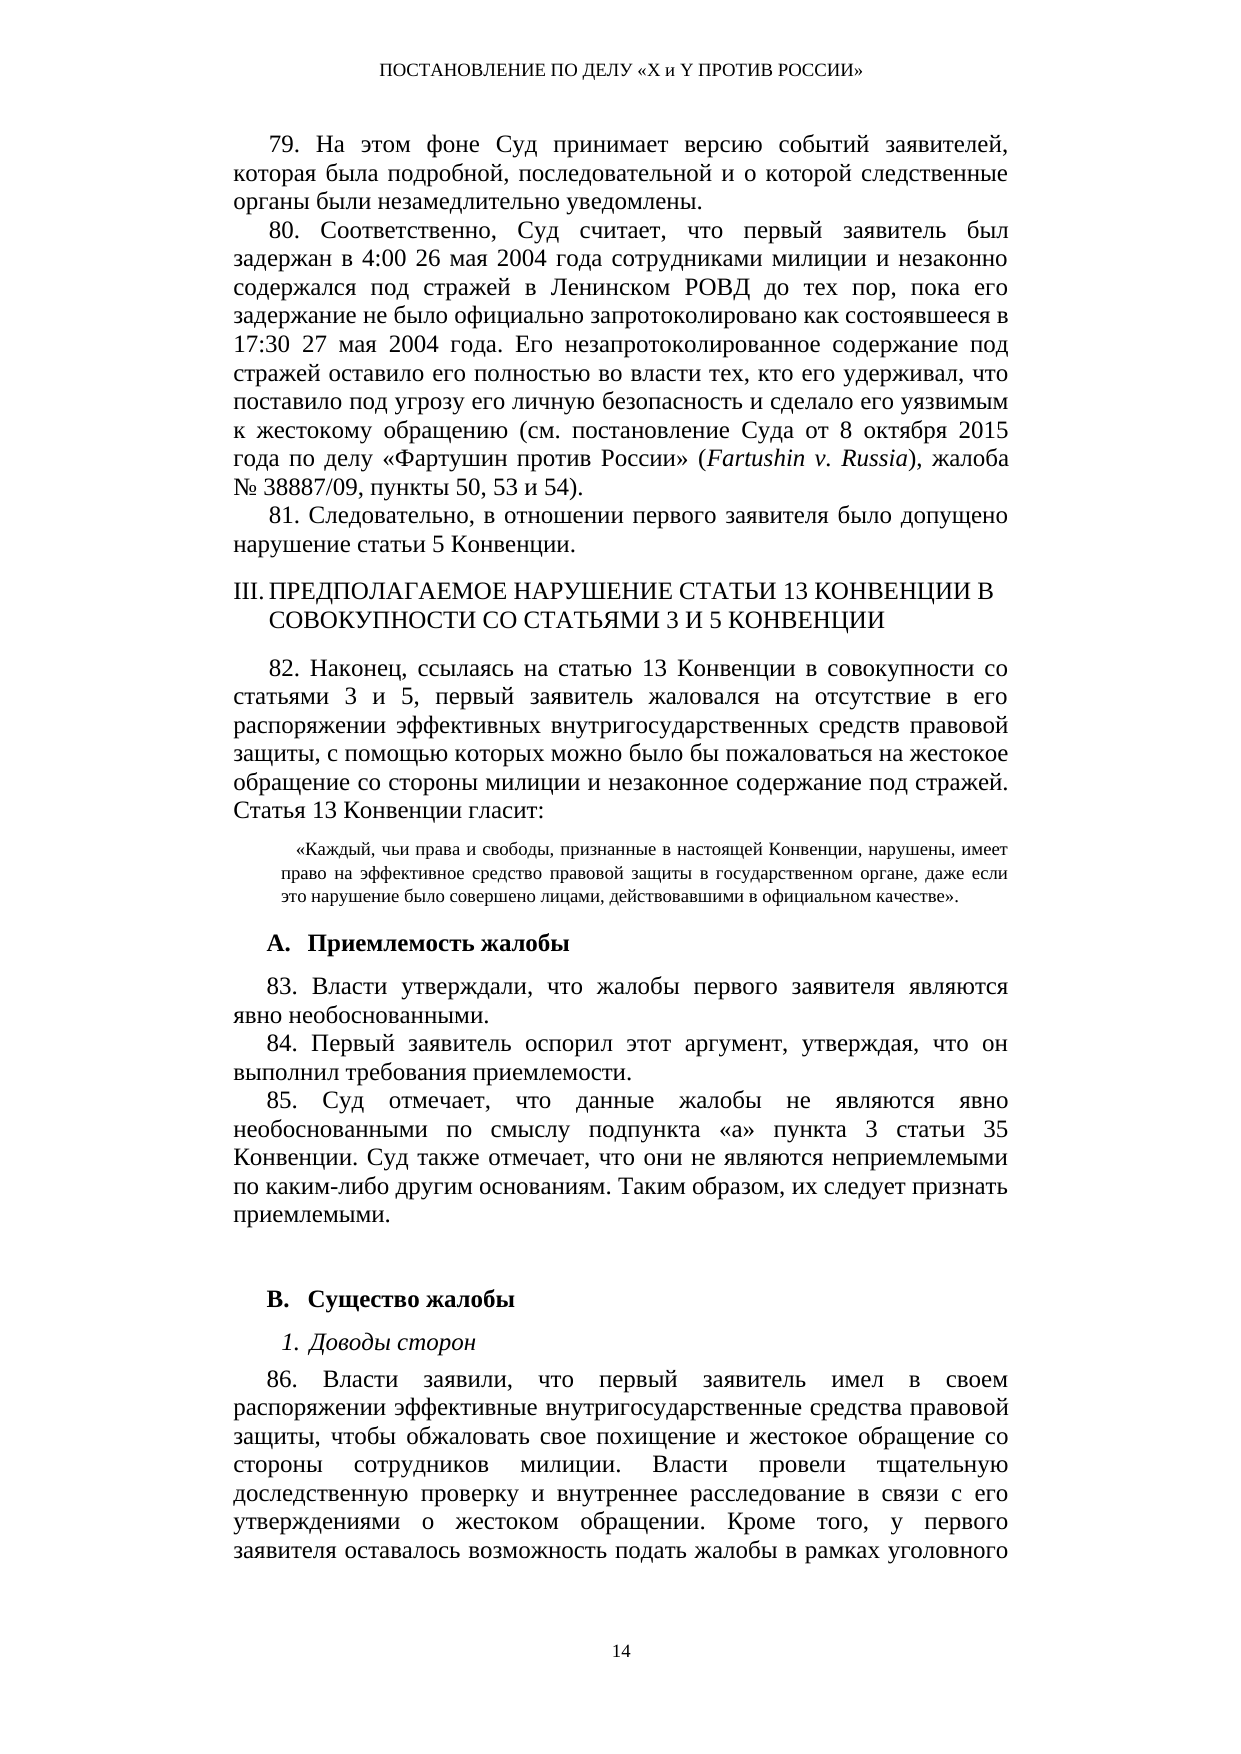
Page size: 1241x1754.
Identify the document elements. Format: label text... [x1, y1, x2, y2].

text 83. Власти утверждали, что жалобы первого заявителя являются явно необоснованными. [233, 972, 1009, 1029]
text 84. Первый заявитель оспорил этот аргумент, утверждая, что он выполнил требования приемлемости. [233, 1029, 1009, 1086]
text «Каждый, чьи права и свободы, признанные в настоящей Конвенции, нарушены, имеет право на эффективное средство правовой защиты в государственном органе, даже если это нарушение было совершено лицами, действовавшими в официальном качестве». [281, 837, 1009, 908]
text A. Приемлемость жалобы [233, 932, 1009, 957]
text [233, 1364, 1009, 1564]
text 81. Следовательно, в отношении первого заявителя было допущено нарушение статьи 5 Конвенции. [233, 501, 1009, 558]
text 82. Наконец, ссылаясь на статью 13 Конвенции в совокупности со статьями 3 и 5, первый заявитель жаловался на отсутствие в его распоряжении эффективных внутригосударственных средств правовой защиты, с помощью которых можно было бы пожаловаться на жестокое обращение со стороны милиции и незаконное содержание под стражей. Статья 13 Конвенции гласит: [233, 653, 1009, 824]
text 79. На этом фоне Суд принимает версию событий заявителей, которая была подробной, последовательной и о которой следственные органы были незамедлительно уведомлены. [233, 130, 1009, 215]
text 85. Суд отмечает, что данные жалобы не являются явно необоснованными по смыслу подпункта «а» пункта 3 статьи 35 Конвенции. Суд также отмечает, что они не являются неприемлемыми по каким-либо другим основаниям. Таким образом, их следует признать приемлемыми. [233, 1086, 1009, 1229]
text B. Существо жалобы [233, 1288, 1009, 1313]
text 80. Соответственно, Суд считает, что первый заявитель был задержан в 4:00 26 мая 2004 года сотрудниками милиции и незаконно содержался под стражей в Ленинском РОВД до тех пор, пока его задержание не было официально запротоколировано как состоявшееся в 17:30 27 мая 2004 года. Его незапротоколированное содержание под стражей оставило его полностью во власти тех, кто его удерживал, что поставило под угрозу его личную безопасность и сделало его уязвимым к жестокому обращению (см. постановление Суда от 8 октября 2015 года по делу «Фартушин против России» (Fartushin v. Russia), жалоба № 38887/09, пункты 50, 53 и 54). [233, 215, 1009, 501]
text 1. Доводы сторон [281, 1330, 1009, 1355]
text III. ПРЕДПОЛАГАЕМОЕ НАРУШЕНИЕ СТАТЬИ 13 КОНВЕНЦИИ В СОВОКУПНОСТИ СО СТАТЬЯМИ 3 И 5 КОНВЕНЦИИ [233, 576, 1009, 634]
